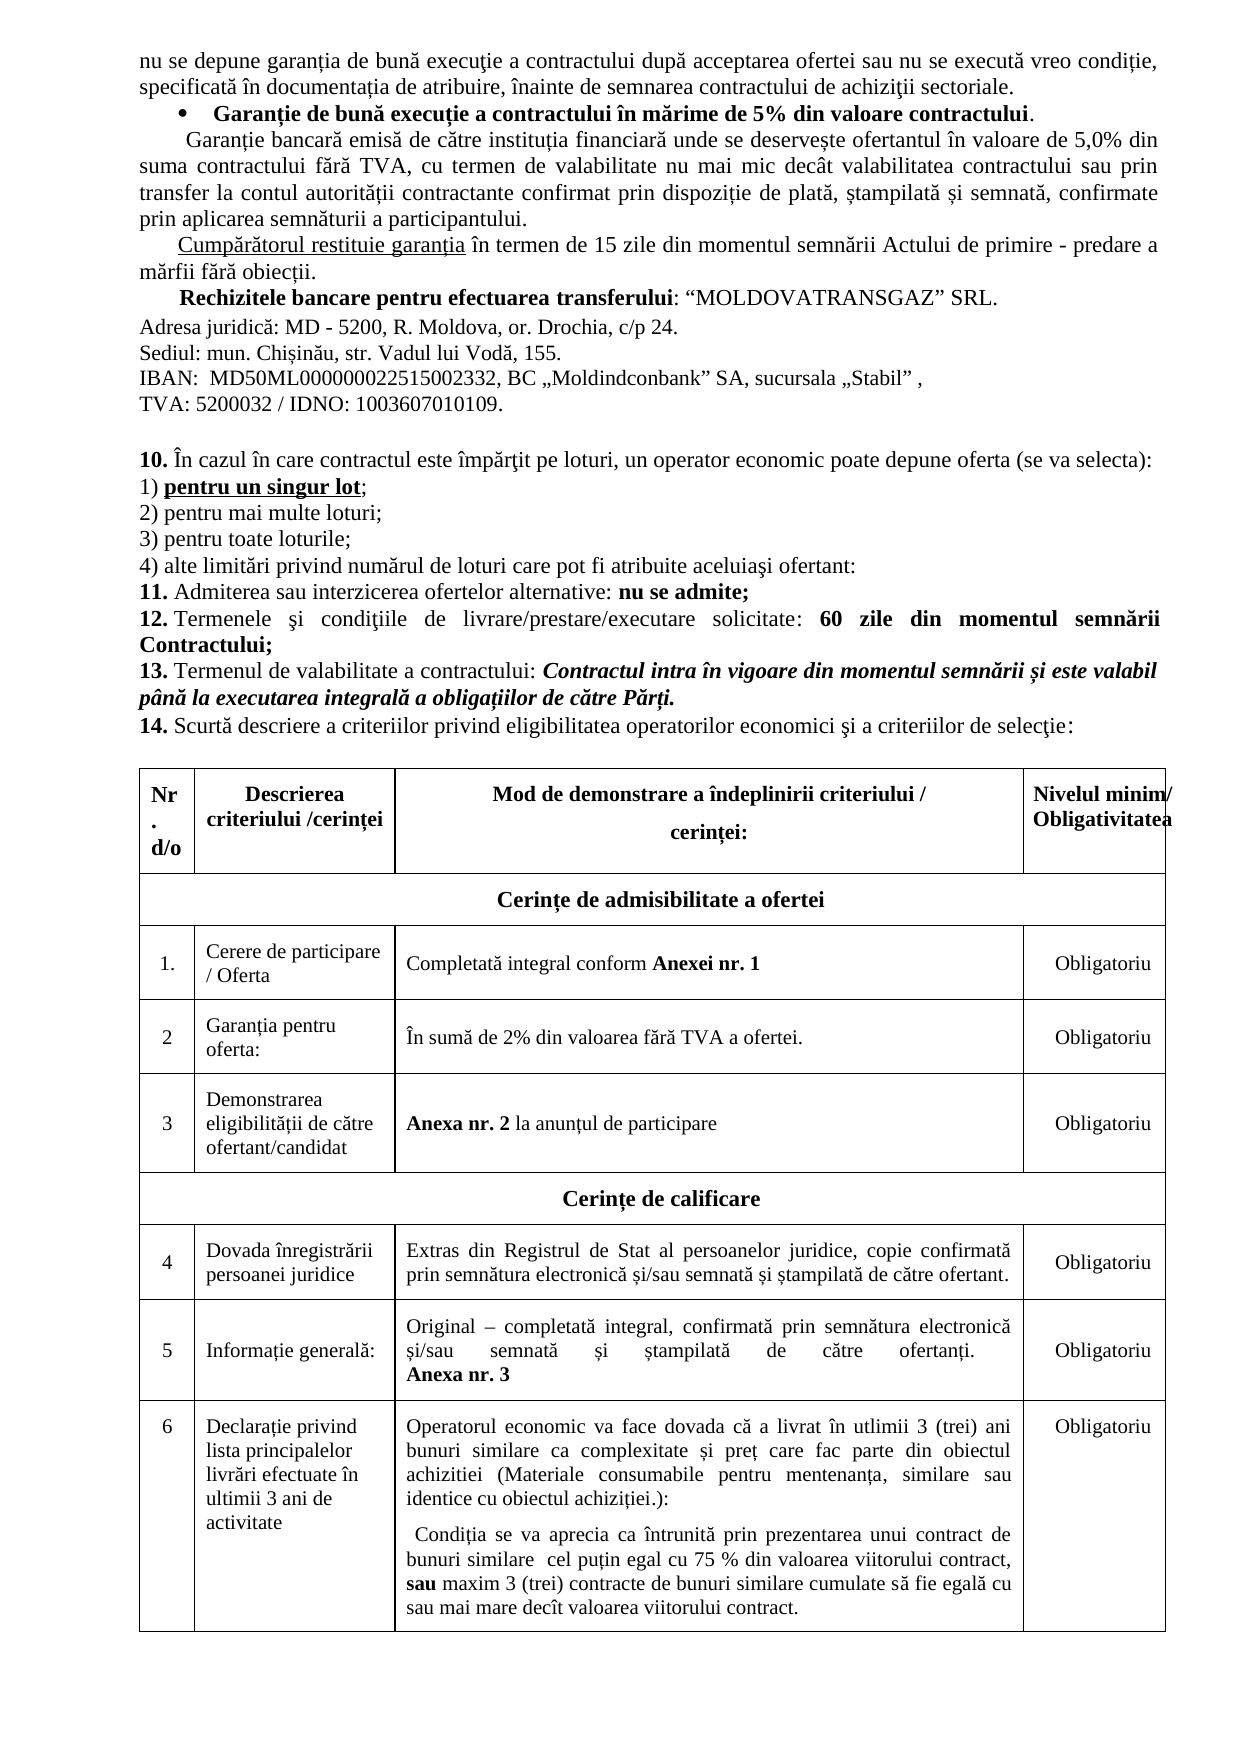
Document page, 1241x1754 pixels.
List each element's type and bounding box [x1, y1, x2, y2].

table_header [134, 44, 1165, 1635]
